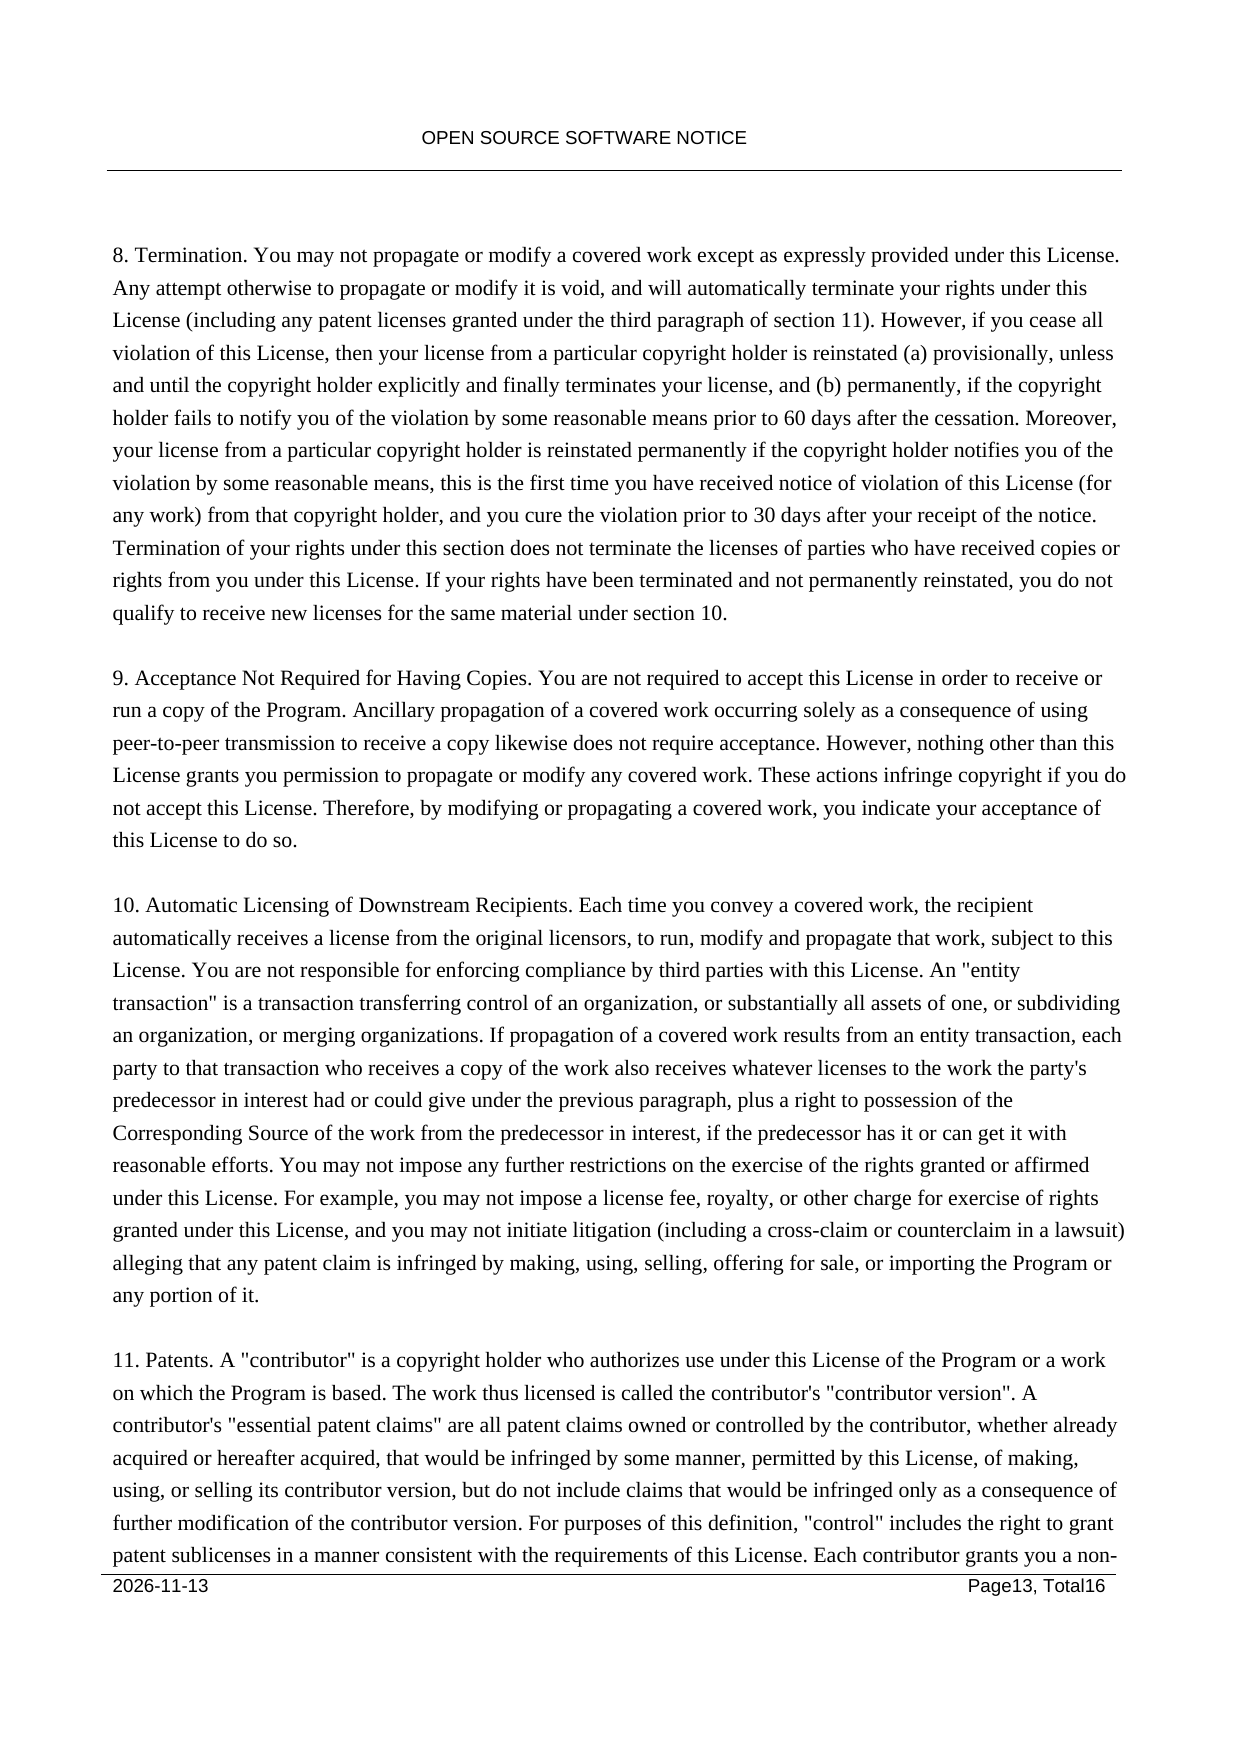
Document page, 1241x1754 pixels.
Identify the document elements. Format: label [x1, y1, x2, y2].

text [112, 206, 1128, 1571]
